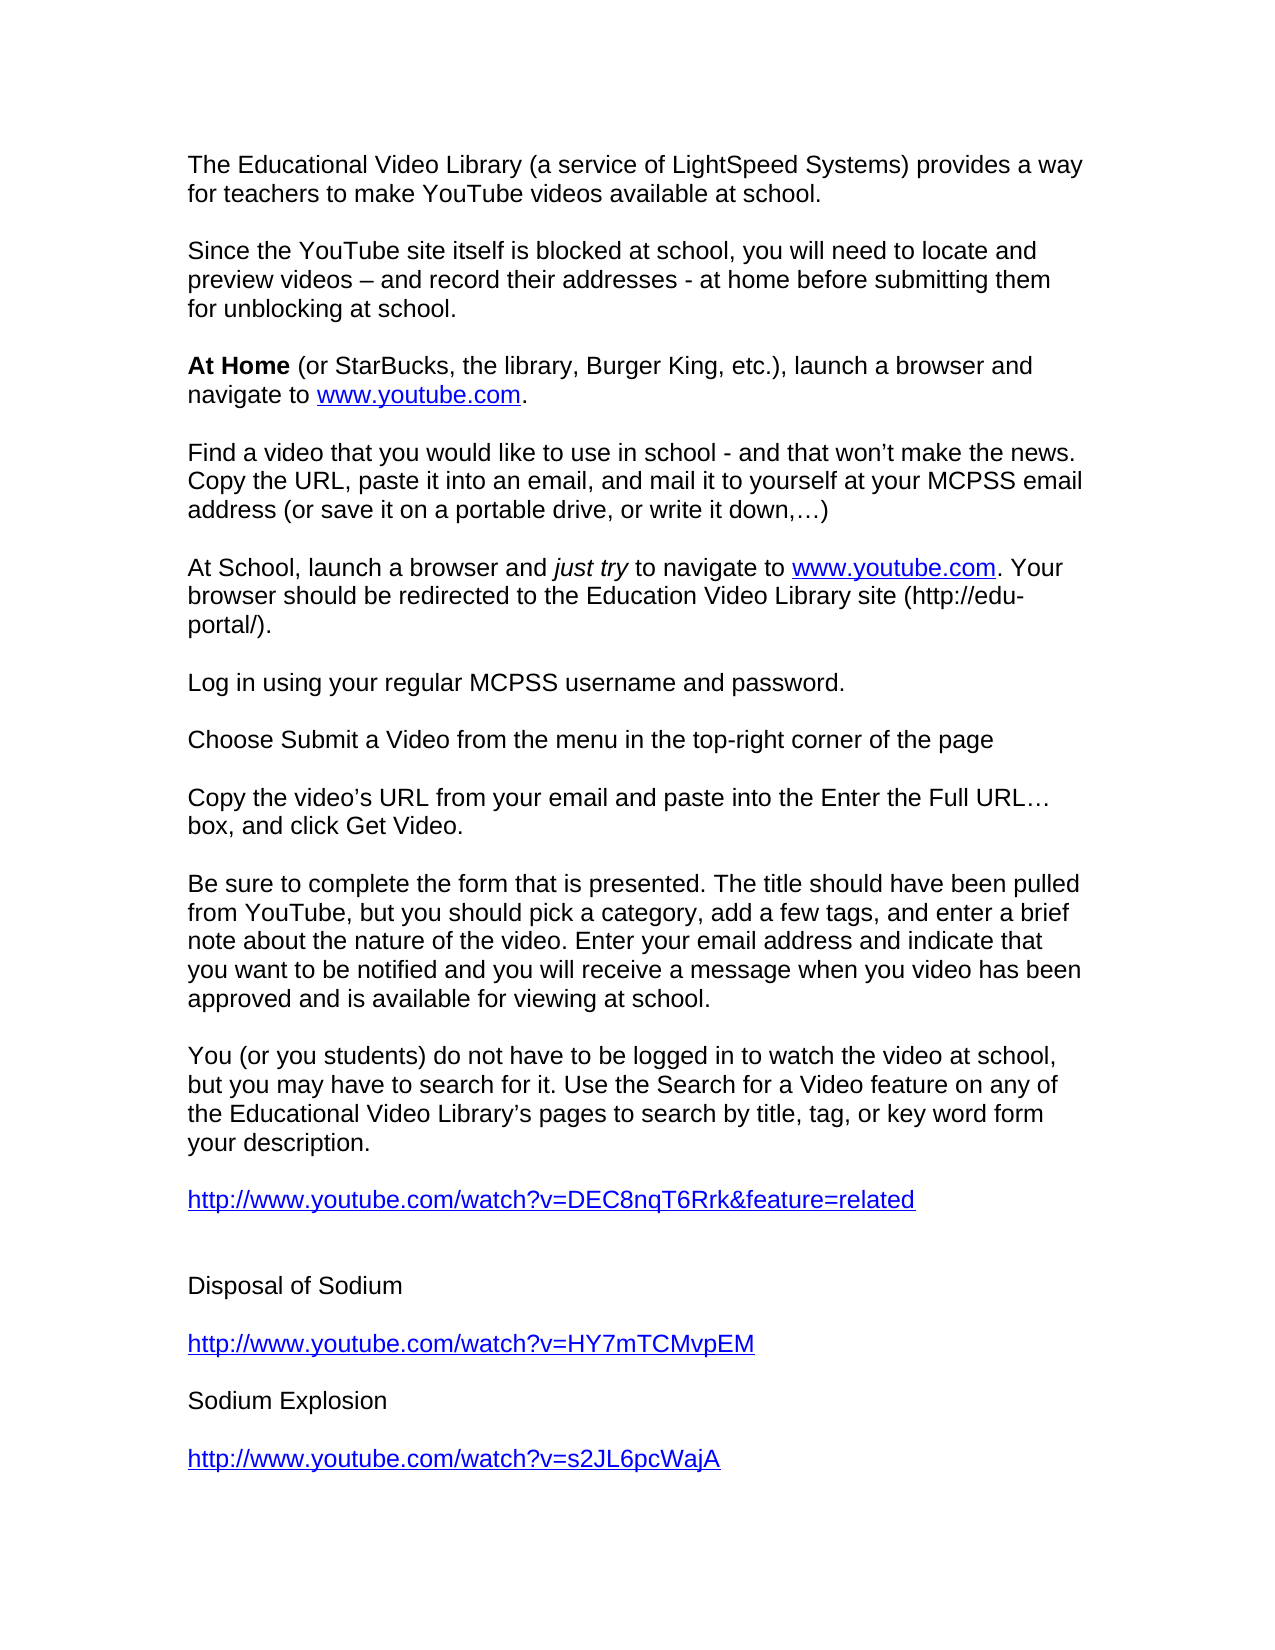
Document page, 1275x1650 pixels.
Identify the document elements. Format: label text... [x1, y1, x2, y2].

text http://www.youtube.com/watch?v=s2JL6pcWajA [187, 1444, 1087, 1472]
text Find a video that you would like to use in school - and that won’t make the news. Copy the URL, paste it into an email, and mail it to yourself at your MCPSS email address (or save it on a portable drive, or write it down,…) [187, 437, 1087, 524]
text Since the YouTube site itself is blocked at school, you will need to locate and preview videos – and record their addresses - at home before submitting them for unblocking at school. [187, 236, 1087, 322]
text Log in using your regular MCPSS username and password. [187, 667, 1087, 696]
text At Home (or StarBucks, the library, Burger King, etc.), launch a browser and navigate to www.youtube.com. [187, 351, 1087, 409]
text http://www.youtube.com/watch?v=DEC8nqT6Rrk&feature=related [187, 1185, 1087, 1214]
text Sodium Explosion [187, 1386, 1087, 1415]
text Be sure to complete the form that is presented. The title should have been pulled from YouTube, but you should pick a category, add a few tags, and enter a brief note about the nature of the video. Enter your email address and indicate that you want to be notified and you will receive a message when you video has been approved and is available for viewing at school. [187, 869, 1087, 1012]
text The Educational Video Library (a service of LightSpeed Systems) provides a way for teachers to make YouTube videos available at school. [187, 150, 1087, 207]
text You (or you students) do not have to be logged in to watch the video at school, but you may have to search for it. Use the Search for a Video feature on any of the Educational Video Library’s pages to search by title, tag, or key word form your description. [187, 1041, 1087, 1156]
text Choose Submit a Video from the menu in the top-right corner of the page [187, 725, 1087, 754]
text Copy the video’s URL from your email and paste into the Enter the Full URL… box, and click Get Video. [187, 782, 1087, 840]
text At School, launch a browser and just try to navigate to www.youtube.com. Your browser should be redirected to the Education Video Library site (http://edu-portal/). [187, 552, 1087, 639]
text http://www.youtube.com/watch?v=HY7mTCMvpEM [187, 1329, 1087, 1357]
text Disposal of Sodium [187, 1271, 1087, 1300]
